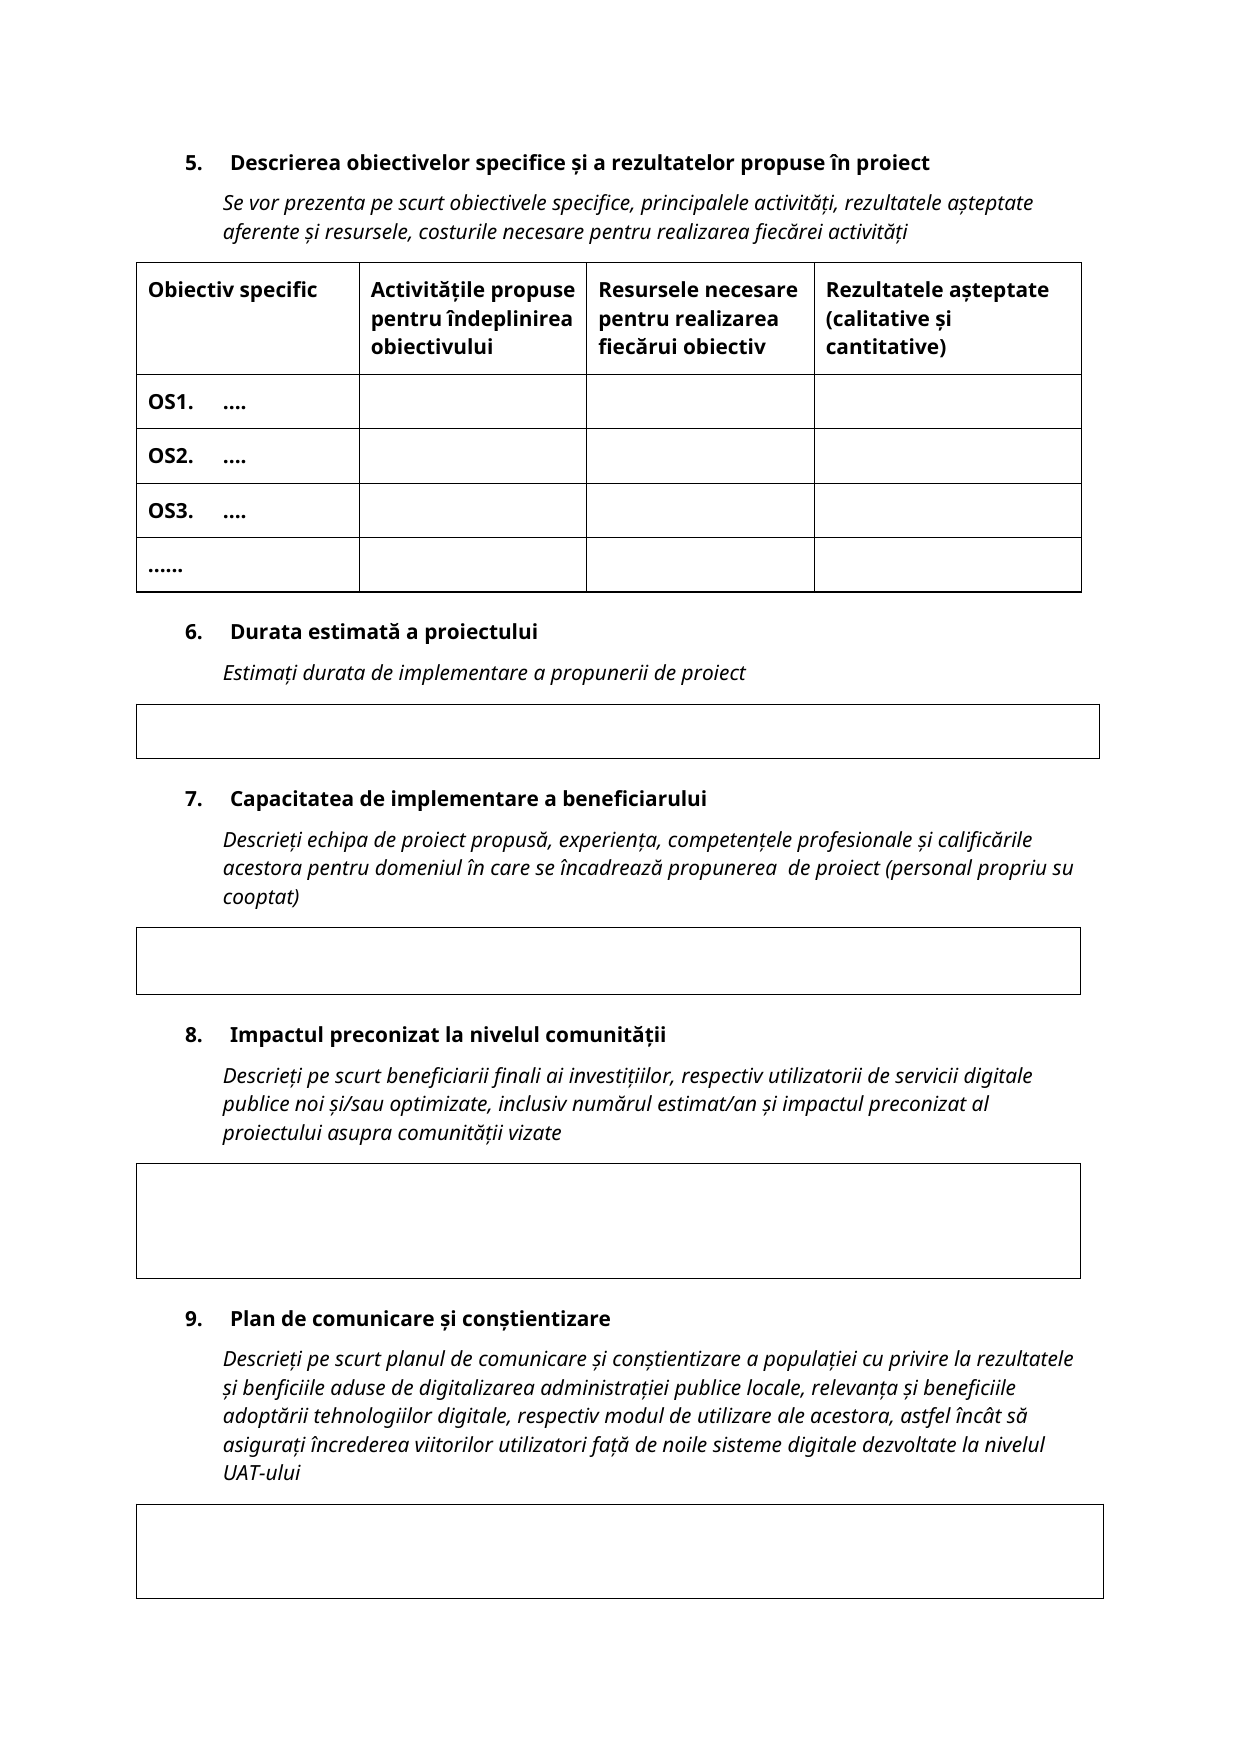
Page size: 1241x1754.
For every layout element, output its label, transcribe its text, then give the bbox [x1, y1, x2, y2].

subtitle Capacitatea de implementare a beneficiarului [185, 784, 1093, 812]
table_cell .... [137, 375, 359, 428]
table_cell [587, 484, 814, 537]
table_cell [360, 375, 586, 428]
text Descrieţi pe scurt planul de comunicare și conștientizare a populației cu privire la rezultatele și benficiile aduse de digitalizarea administrației publice locale, relevanța și beneficiile adoptării tehnologiilor digitale, respectiv modul de utilizare ale acestora, astfel încât să asigurați încrederea viitorilor utilizatori față de noile sisteme digitale dezvoltate la nivelul UAT-ului [223, 1344, 1093, 1487]
table_header [137, 705, 1099, 758]
table_cell [815, 375, 1081, 428]
subtitle Impactul preconizat la nivelul comunității [185, 1020, 1093, 1048]
subtitle Plan de comunicare și conștientizare [185, 1304, 1093, 1332]
table_cell [360, 484, 586, 537]
table_cell [815, 538, 1081, 591]
table_cell [360, 429, 586, 482]
table_cell [587, 538, 814, 591]
table_header Activitățile propuse pentru îndeplinirea obiectivului [360, 263, 586, 373]
text Descrieţi pe scurt beneficiarii finali ai investițiilor, respectiv utilizatorii de servicii digitale publice noi și/sau optimizate, inclusiv numărul estimat/an și impactul preconizat al proiectului asupra comunității vizate [223, 1061, 1093, 1146]
text Descrieți echipa de proiect propusă, experienţa, competenţele profesionale şi calificările acestora pentru domeniul în care se încadrează propunerea de proiect (personal propriu su cooptat) [223, 825, 1093, 910]
table_header [137, 928, 1080, 994]
subtitle Durata estimată a proiectului [185, 617, 1093, 646]
table_header [137, 1164, 1080, 1278]
text Se vor prezenta pe scurt obiectivele specifice, principalele activități, rezultatele așteptate aferente și resursele, costurile necesare pentru realizarea fiecărei activități [223, 188, 1093, 245]
table_header Resursele necesare pentru realizarea fiecărui obiectiv [587, 263, 814, 373]
table_header [137, 1505, 1103, 1598]
table_cell [587, 375, 814, 428]
table_cell [815, 429, 1081, 482]
table_cell [815, 484, 1081, 537]
table_cell [360, 538, 586, 591]
table_cell ...... [137, 538, 359, 591]
table_cell .... [137, 429, 359, 482]
table_header Obiectiv specific [137, 263, 359, 373]
subtitle Descrierea obiectivelor specifice și a rezultatelor propuse în proiect [185, 148, 1093, 176]
table_cell .... [137, 484, 359, 537]
text Estimați durata de implementare a propunerii de proiect [223, 658, 1093, 687]
table_cell [587, 429, 814, 482]
table_header Rezultatele așteptate (calitative și cantitative) [815, 263, 1081, 373]
